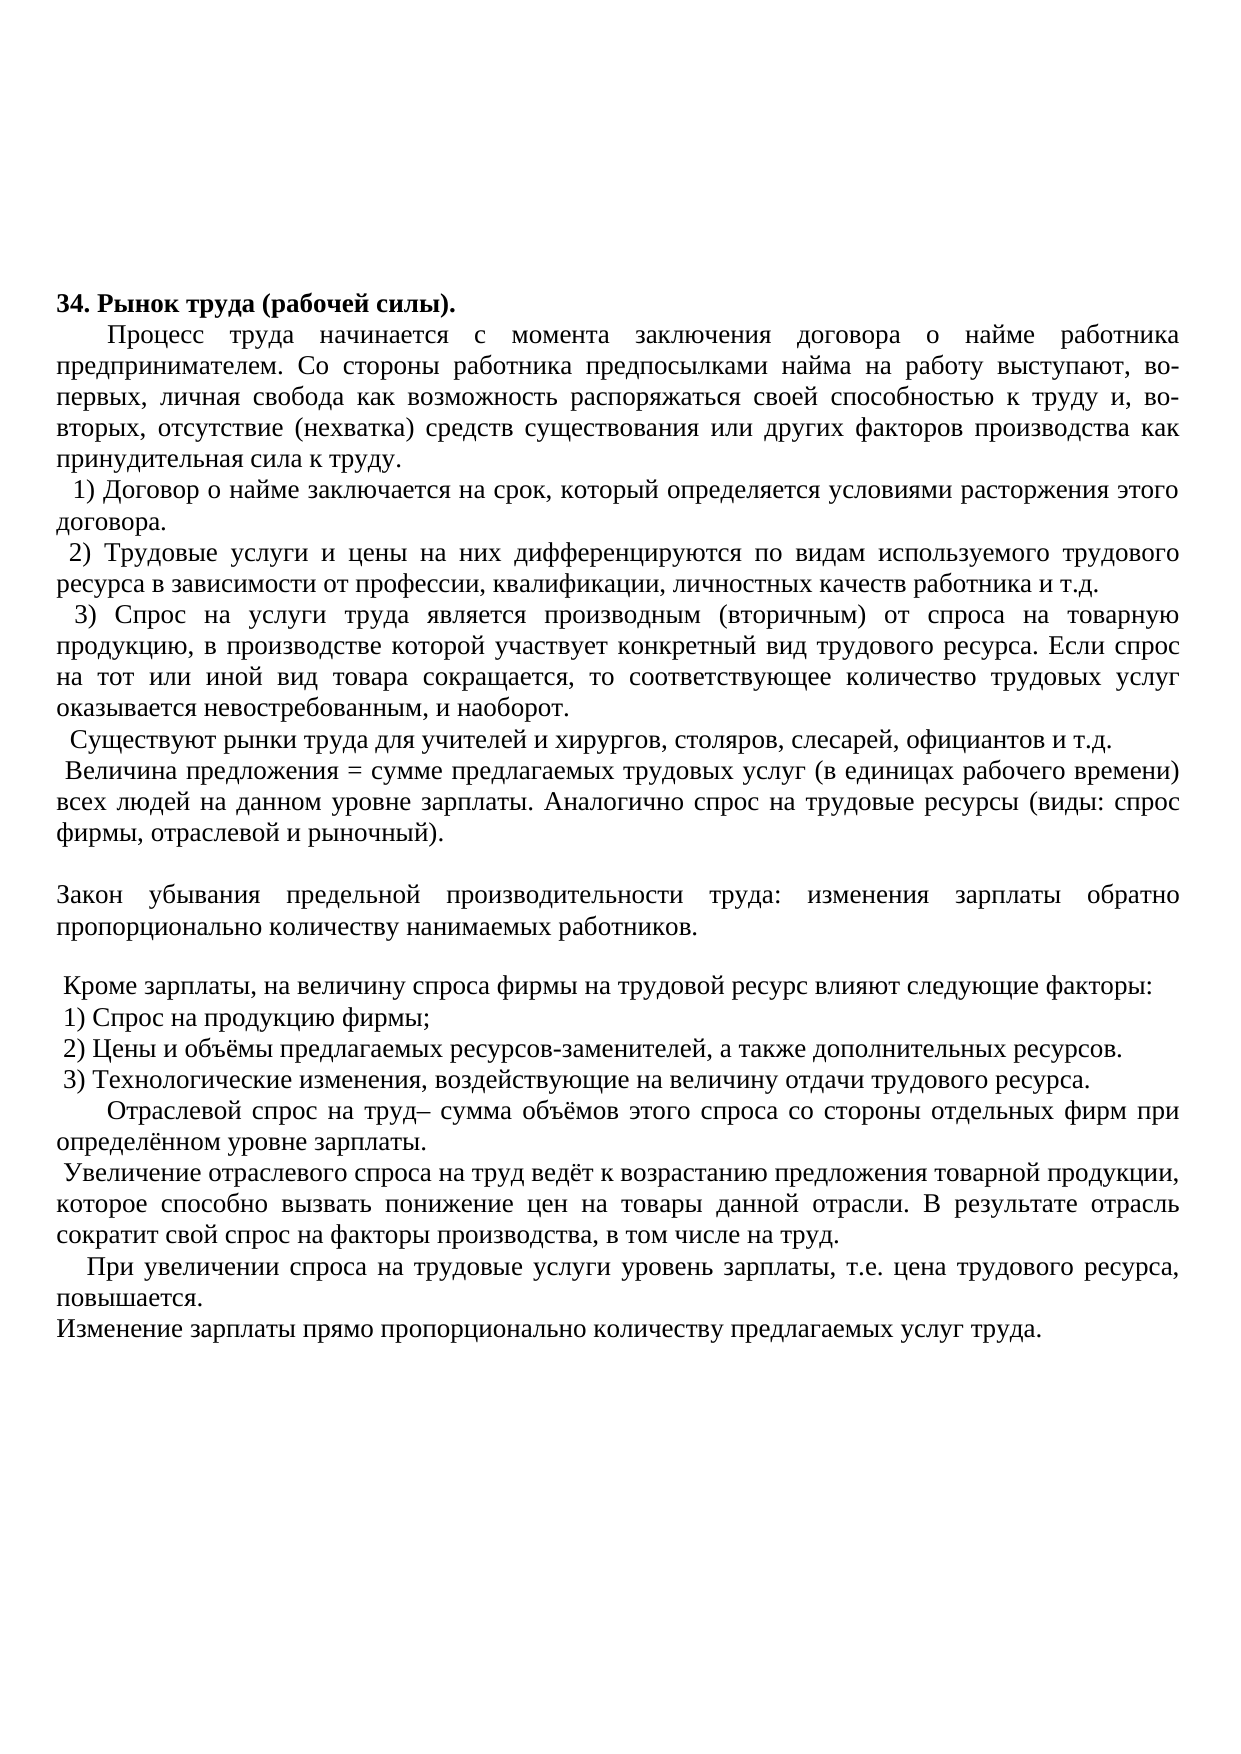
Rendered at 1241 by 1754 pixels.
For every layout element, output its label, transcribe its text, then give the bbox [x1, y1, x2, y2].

text Кроме зарплаты, на величину спроса фирмы на трудовой ресурс влияют следующие факторы: [56, 969, 1181, 1001]
text 2) Трудовые услуги и цены на них дифференцируются по видам используемого трудового ресурса в зависимости от профессии, квалификации, личностных качеств работника и т.д. [56, 536, 1181, 598]
text Отраслевой спрос на труд– сумма объёмов этого спроса со стороны отдельных фирм при определённом уровне зарплаты. [56, 1094, 1181, 1156]
text Увеличение отраслевого спроса на труд ведёт к возрастанию предложения товарной продукции, которое способно вызвать понижение цен на товары данной отрасли. В результате отрасль сократит свой спрос на факторы производства, в том числе на труд. [56, 1156, 1181, 1250]
text 1) Договор о найме заключается на срок, который определяется условиями расторжения этого договора. [56, 473, 1181, 536]
text 3) Технологические изменения, воздействующие на величину отдачи трудового ресурса. [56, 1063, 1181, 1094]
text Величина предложения = сумме предлагаемых трудовых услуг (в единицах рабочего времени) всех людей на данном уровне зарплаты. Аналогично спрос на трудовые ресурсы (виды: спрос фирмы, отраслевой и рыночный). [56, 754, 1181, 847]
text 3) Спрос на услуги труда является производным (вторичным) от спроса на товарную продукцию, в производстве которой участвует конкретный вид трудового ресурса. Если спрос на тот или иной вид товара сокращается, то соответствующее количество трудовых услуг оказывается невостребованным, и наоборот. [56, 598, 1181, 723]
text Процесс труда начинается с момента заключения договора о найме работника предпринимателем. Со стороны работника предпосылками найма на работу выступают, во-первых, личная свобода как возможность распоряжаться своей способностью к труду и, во-вторых, отсутствие (нехватка) средств существования или других факторов производства как принудительная сила к труду. [56, 318, 1181, 473]
text При увеличении спроса на трудовые услуги уровень зарплаты, т.е. цена трудового ресурса, повышается. [56, 1250, 1181, 1312]
text Закон убывания предельной производительности труда: изменения зарплаты обратно пропорционально количеству нанимаемых работников. [56, 878, 1181, 941]
text Существуют рынки труда для учителей и хирургов, столяров, слесарей, официантов и т.д. [56, 723, 1181, 754]
text 1) Спрос на продукцию фирмы; [56, 1001, 1181, 1032]
text Изменение зарплаты прямо пропорционально количеству предлагаемых услуг труда. [56, 1312, 1181, 1343]
text 2) Цены и объёмы предлагаемых ресурсов-заменителей, а также дополнительных ресурсов. [56, 1032, 1181, 1063]
text 34. Рынок труда (рабочей силы). [56, 287, 1181, 318]
